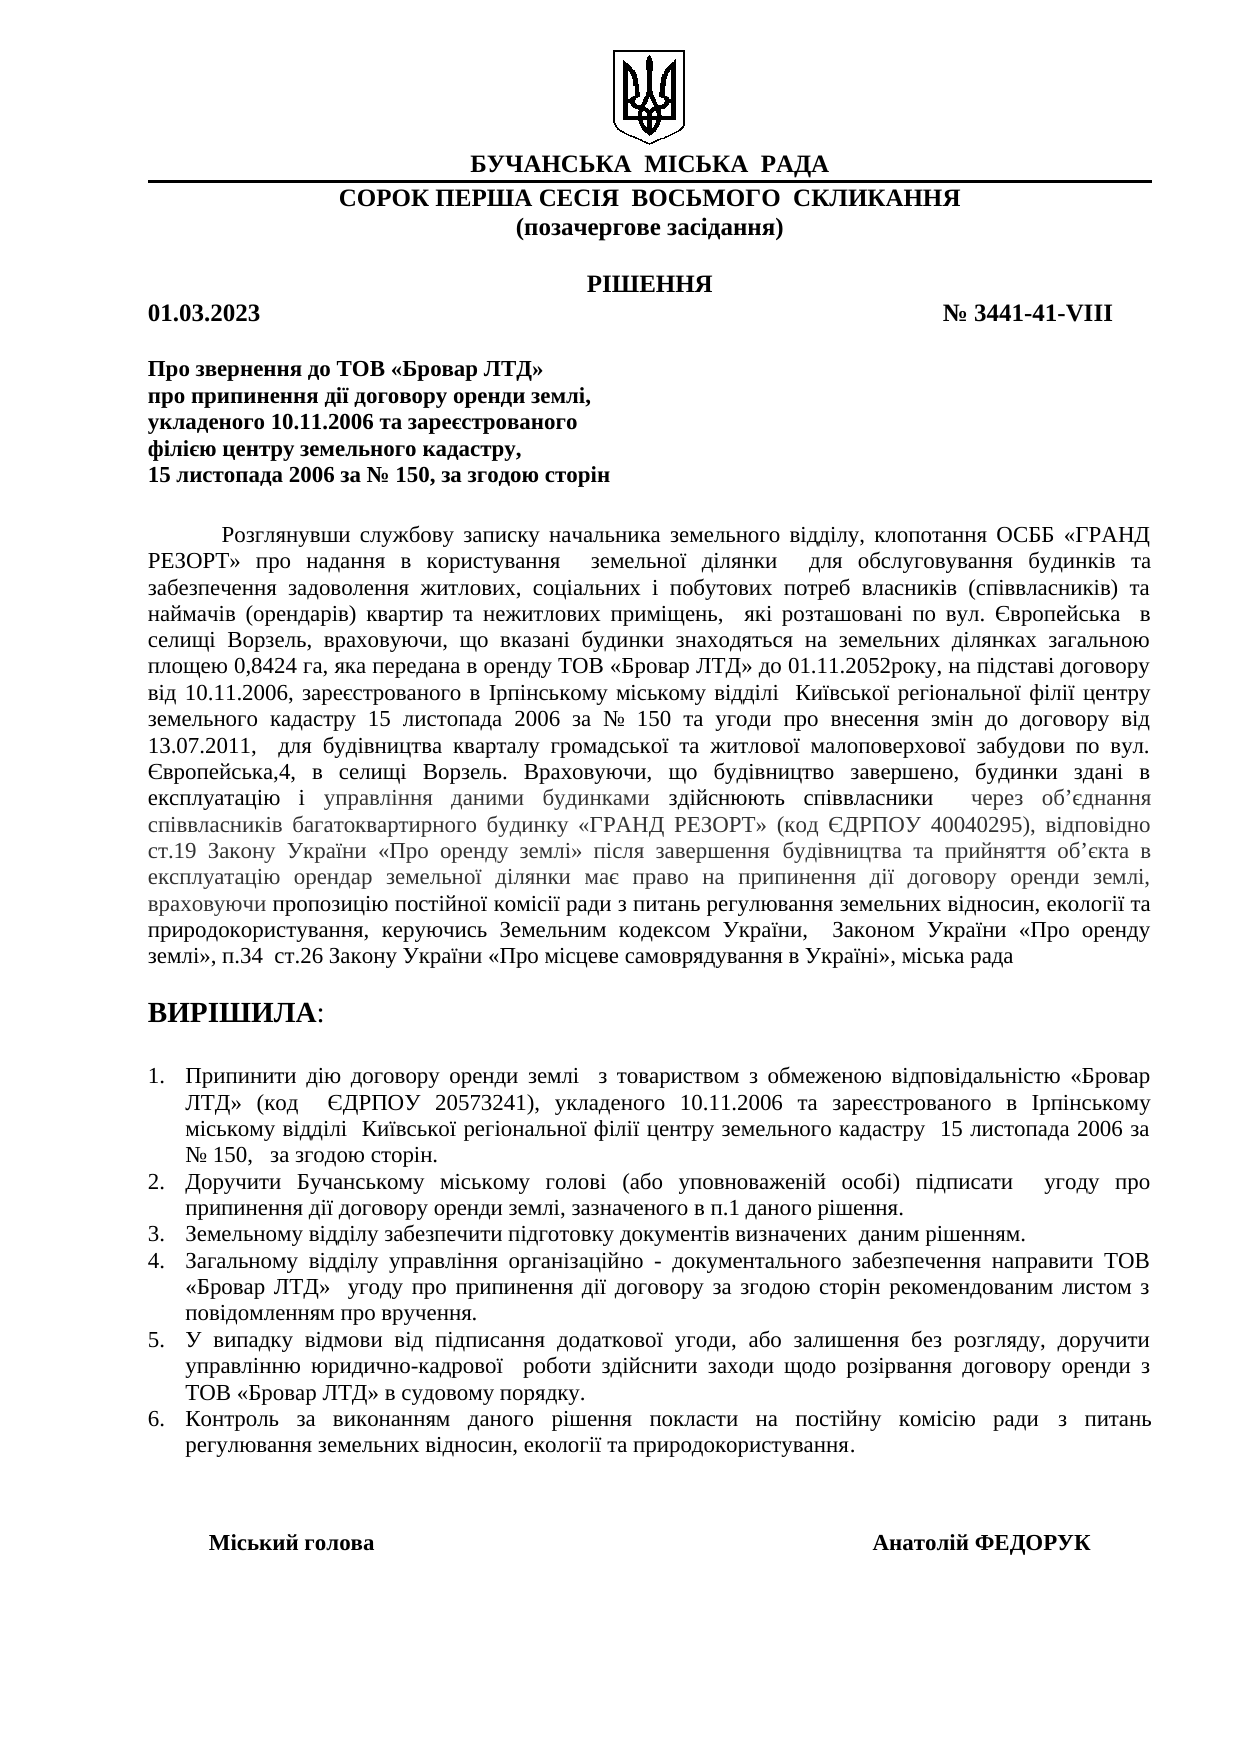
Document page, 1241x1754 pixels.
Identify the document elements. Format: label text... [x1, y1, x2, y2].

text 15 листопада 2006 за № 150, за згодою сторін [148, 461, 1152, 487]
text Розглянувши службову записку начальника земельного відділу, клопотання ОСББ «ГРАНД РЕЗОРТ» про надання в користування земельної ділянки для обслуговування будинків та забезпечення задоволення житлових, соціальних і побутових потреб власників (співвласників) та наймачів (орендарів) квартир та нежитлових приміщень, які розташовані по вул. Європейська в селищі Ворзель, враховуючи, що вказані будинки знаходяться на земельних ділянках загальною площею 0,8424 га, яка передана в оренду ТОВ «Бровар ЛТД» до 01.11.2052року, на підставі договору від 10.11.2006, зареєстрованого в Ірпінському міському відділі Київської регіональної філії центру земельного кадастру 15 листопада 2006 за № 150 та угоди про внесення змін до договору від 13.07.2011, для будівництва кварталу громадської та житлової малоповерхової забудови по вул. Європейська,4, в селищі Ворзель. Враховуючи, що будівництво завершено, будинки здані в експлуатацію і управління даними будинками здійснюють співвласники через об’єднання співвласників багатоквартирного будинку «ГРАНД РЕЗОРТ» (код ЄДРПОУ 40040295), відповідно ст.19 Закону України «Про оренду землі» після завершення будівництва та прийняття об’єкта в експлуатацію орендар земельної ділянки має право на припинення дії договору оренди землі, враховуючи пропозицію постійної комісії ради з питань регулювання земельних відносин, екології та природокористування, керуючись Земельним кодексом України, Законом України «Про оренду землі», п.34 ст.26 Закону України «Про місцеве самоврядування в Україні», міська рада [148, 837, 1152, 969]
text Про звернення до ТОВ «Бровар ЛТД» [148, 356, 1152, 382]
list Земельному відділу забезпечити підготовку документів визначених даним рішенням. [148, 1220, 1152, 1247]
text РІШЕННЯ [148, 269, 1152, 298]
text СОРОК ПЕРША СЕСІЯ ВОСЬМОГО СКЛИКАННЯ [148, 183, 1152, 212]
text про припинення дії договору оренди землі, [148, 382, 1152, 408]
list Загальному відділу управління організаційно - документального забезпечення направити ТОВ «Бровар ЛТД» угоду про припинення дії договору за згодою сторін рекомендованим листом з повідомленням про вручення. [148, 1247, 1152, 1326]
list Контроль за виконанням даного рішення покласти на постійну комісію ради з питань регулювання земельних відносин, екології та природокористування. [148, 1405, 1152, 1458]
text ВИРІШИЛА: [148, 995, 1152, 1029]
text 01.03.2023 № 3441-41-VIІІ [148, 298, 1152, 327]
text (позачергове засідання) [148, 212, 1152, 241]
text філією центру земельного кадастру, [148, 434, 1152, 461]
text БУЧАНСЬКА МІСЬКА РАДА [148, 149, 1152, 180]
list Припинити дію договору оренди землі з товариством з обмеженою відповідальністю «Бровар ЛТД» (код ЄДРПОУ 20573241), укладеного 10.11.2006 та зареєстрованого в Ірпінському міському відділі Київської регіональної філії центру земельного кадастру 15 листопада 2006 за № 150, за згодою сторін. [148, 1062, 1152, 1168]
list Доручити Бучанському міському голові (або уповноваженій особі) підписати угоду про припинення дії договору оренди землі, зазначеного в п.1 даного рішення. [148, 1168, 1152, 1220]
list У випадку відмови від підписання додаткової угоди, або залишення без розгляду, доручити управлінню юридично-кадрової роботи здійснити заходи щодо розірвання договору оренди з ТОВ «Бровар ЛТД» в судовому порядку. [148, 1326, 1152, 1405]
text укладеного 10.11.2006 та зареєстрованого [148, 408, 1152, 434]
text Розглянувши службову записку начальника земельного відділу, клопотання ОСББ «ГРАНД РЕЗОРТ» про надання в користування земельної ділянки для обслуговування будинків та забезпечення задоволення житлових, соціальних і побутових потреб власників (співвласників) та наймачів (орендарів) квартир та нежитлових приміщень, які розташовані по вул. Європейська в селищі Ворзель, враховуючи, що вказані будинки знаходяться на земельних ділянках загальною площею 0,8424 га, яка передана в оренду ТОВ «Бровар ЛТД» до 01.11.2052року, на підставі договору від 10.11.2006, зареєстрованого в Ірпінському міському відділі Київської регіональної філії центру земельного кадастру 15 листопада 2006 за № 150 та угоди про внесення змін до договору від 13.07.2011, для будівництва кварталу громадської та житлової малоповерхової забудови по вул. Європейська,4, в селищі Ворзель. Враховуючи, що будівництво завершено, будинки здані в експлуатацію і управління даними будинками здійснюють співвласники через об’єднання співвласників багатоквартирного будинку «ГРАНД РЕЗОРТ» (код ЄДРПОУ 40040295), відповідно ст.19 Закону України «Про оренду землі» після завершення будівництва та прийняття об’єкта в експлуатацію орендар земельної ділянки має право на припинення дії договору оренди землі, враховуючи пропозицію постійної комісії ради з питань регулювання земельних відносин, екології та природокористування, керуючись Земельним кодексом України, Законом України «Про оренду землі», п.34 ст.26 Закону України «Про місцеве самоврядування в Україні», міська рада [148, 521, 1152, 811]
text Міський голова Анатолій ФЕДОРУК [148, 1528, 1152, 1555]
